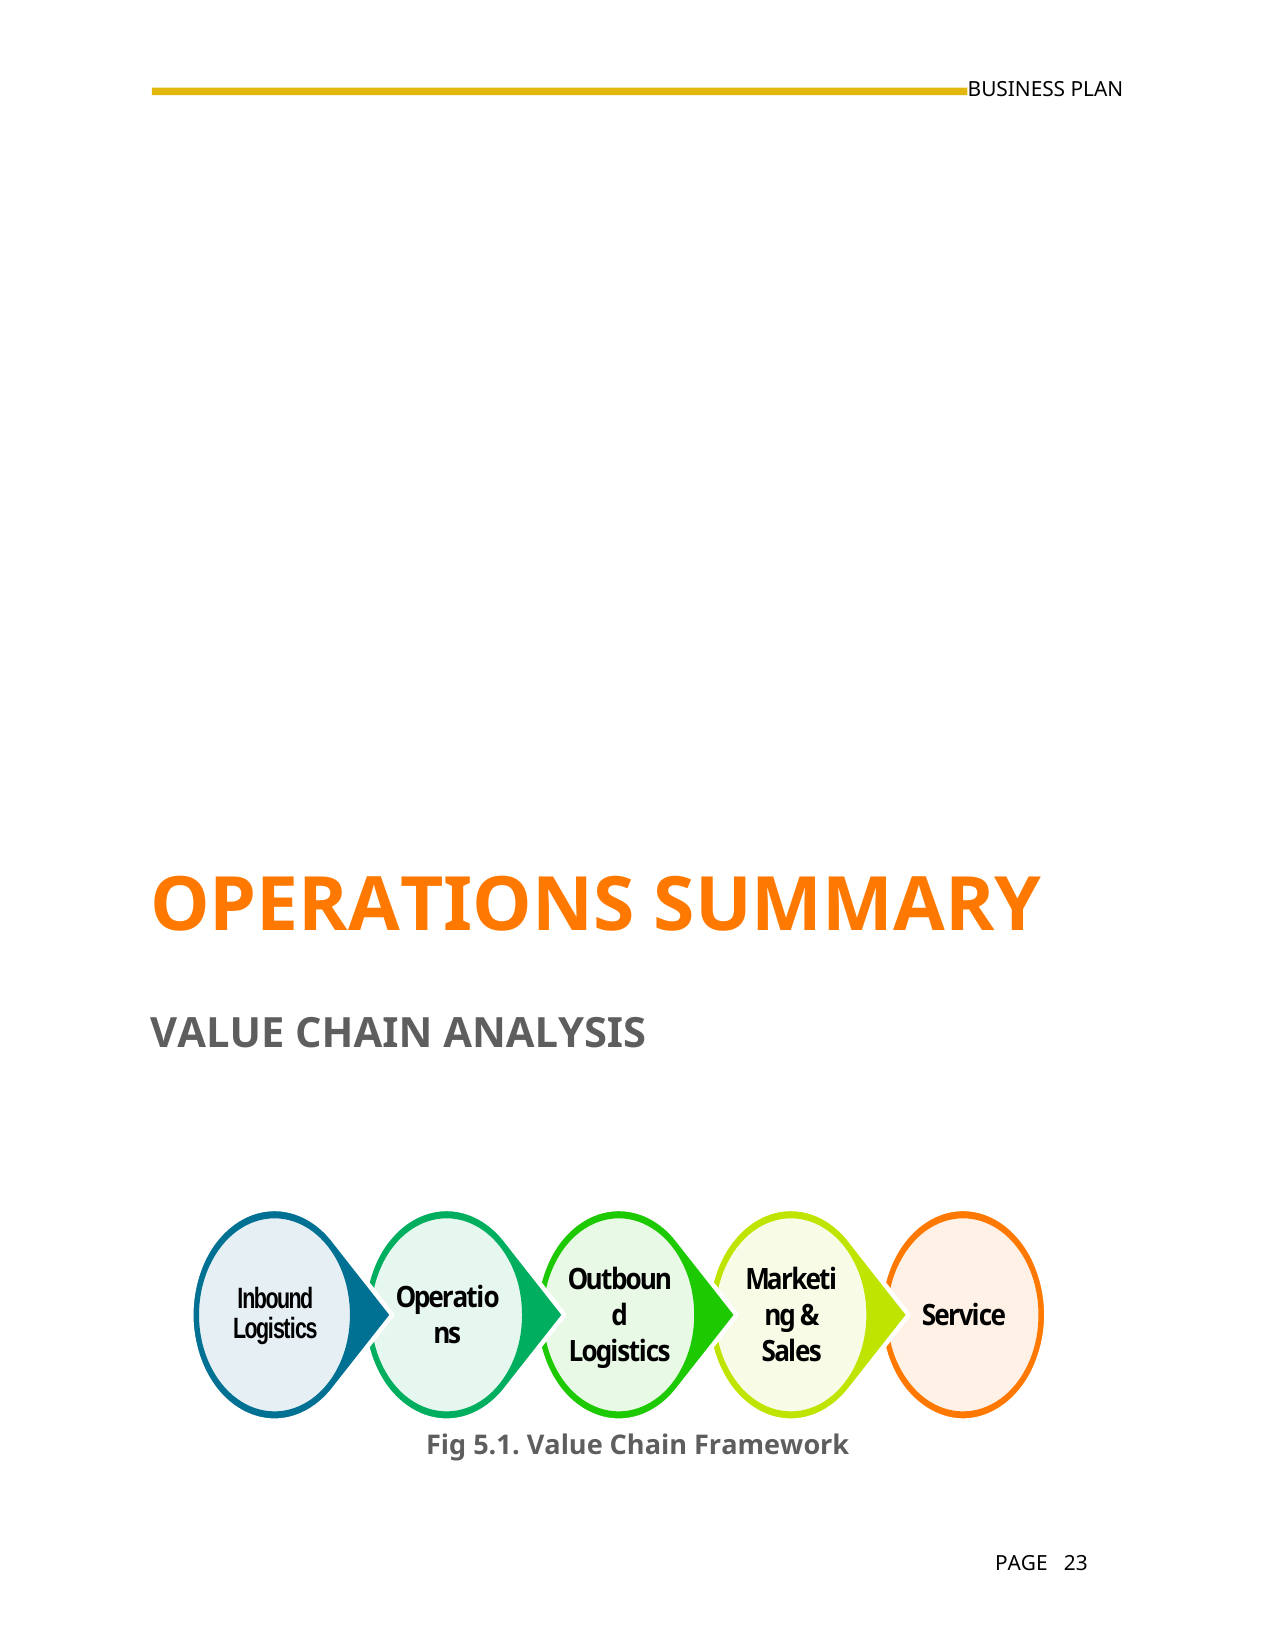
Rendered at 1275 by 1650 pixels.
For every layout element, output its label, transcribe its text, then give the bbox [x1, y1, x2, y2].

subtitle OPERATIONS SUMMARY [150, 850, 1125, 952]
text Fig 5.1. Value Chain Framework [150, 1425, 1125, 1462]
subtitle VALUE CHAIN ANALYSIS [150, 1003, 1125, 1060]
